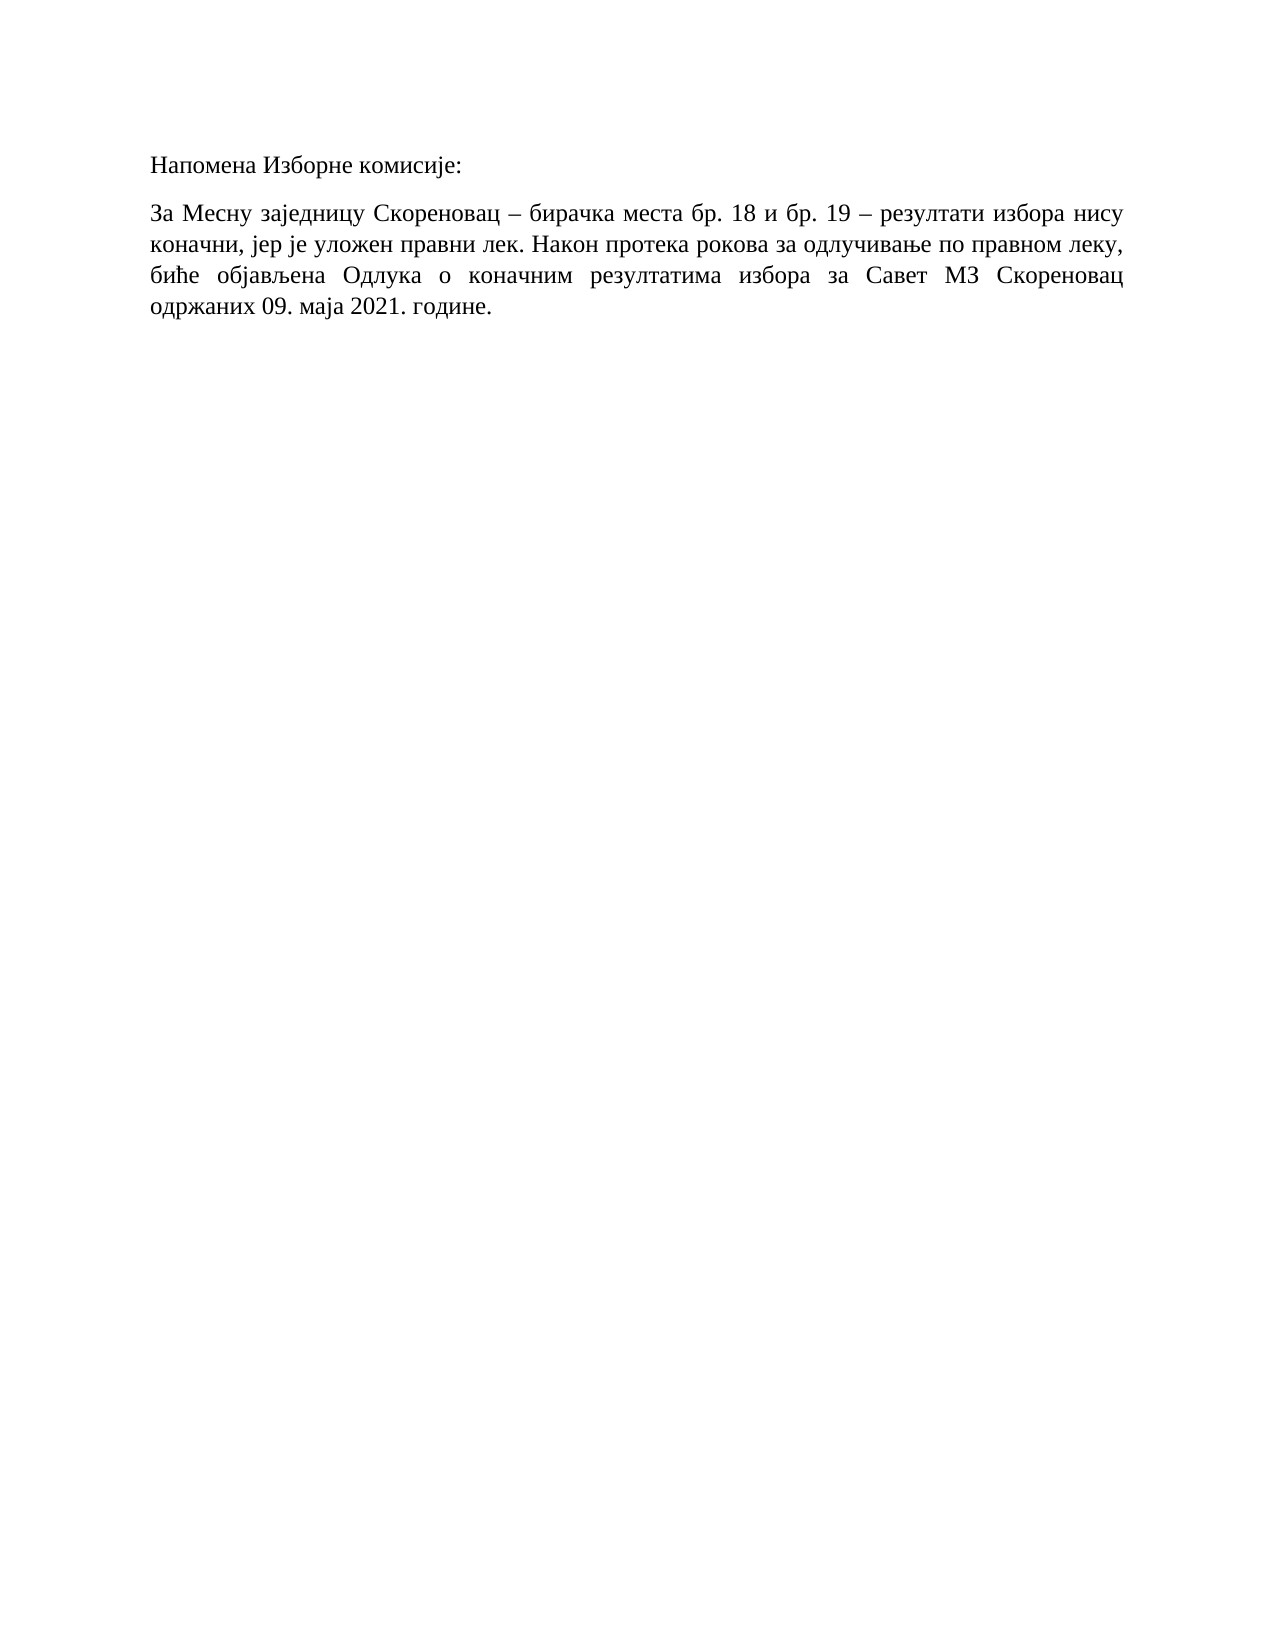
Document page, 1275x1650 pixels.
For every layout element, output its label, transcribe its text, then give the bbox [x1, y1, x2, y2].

text За Месну заједницу Скореновац – бирачка места бр. 18 и бр. 19 – резултати избора нису коначни, јер је уложен правни лек. Након протека рокова за одлучивање по правном леку, биће објављена Одлука о коначним резултатима избора за Савет МЗ Скореновац одржаних 09. маја 2021. године. [150, 198, 1125, 319]
text Напомена Изборне комисије: [150, 150, 1125, 179]
